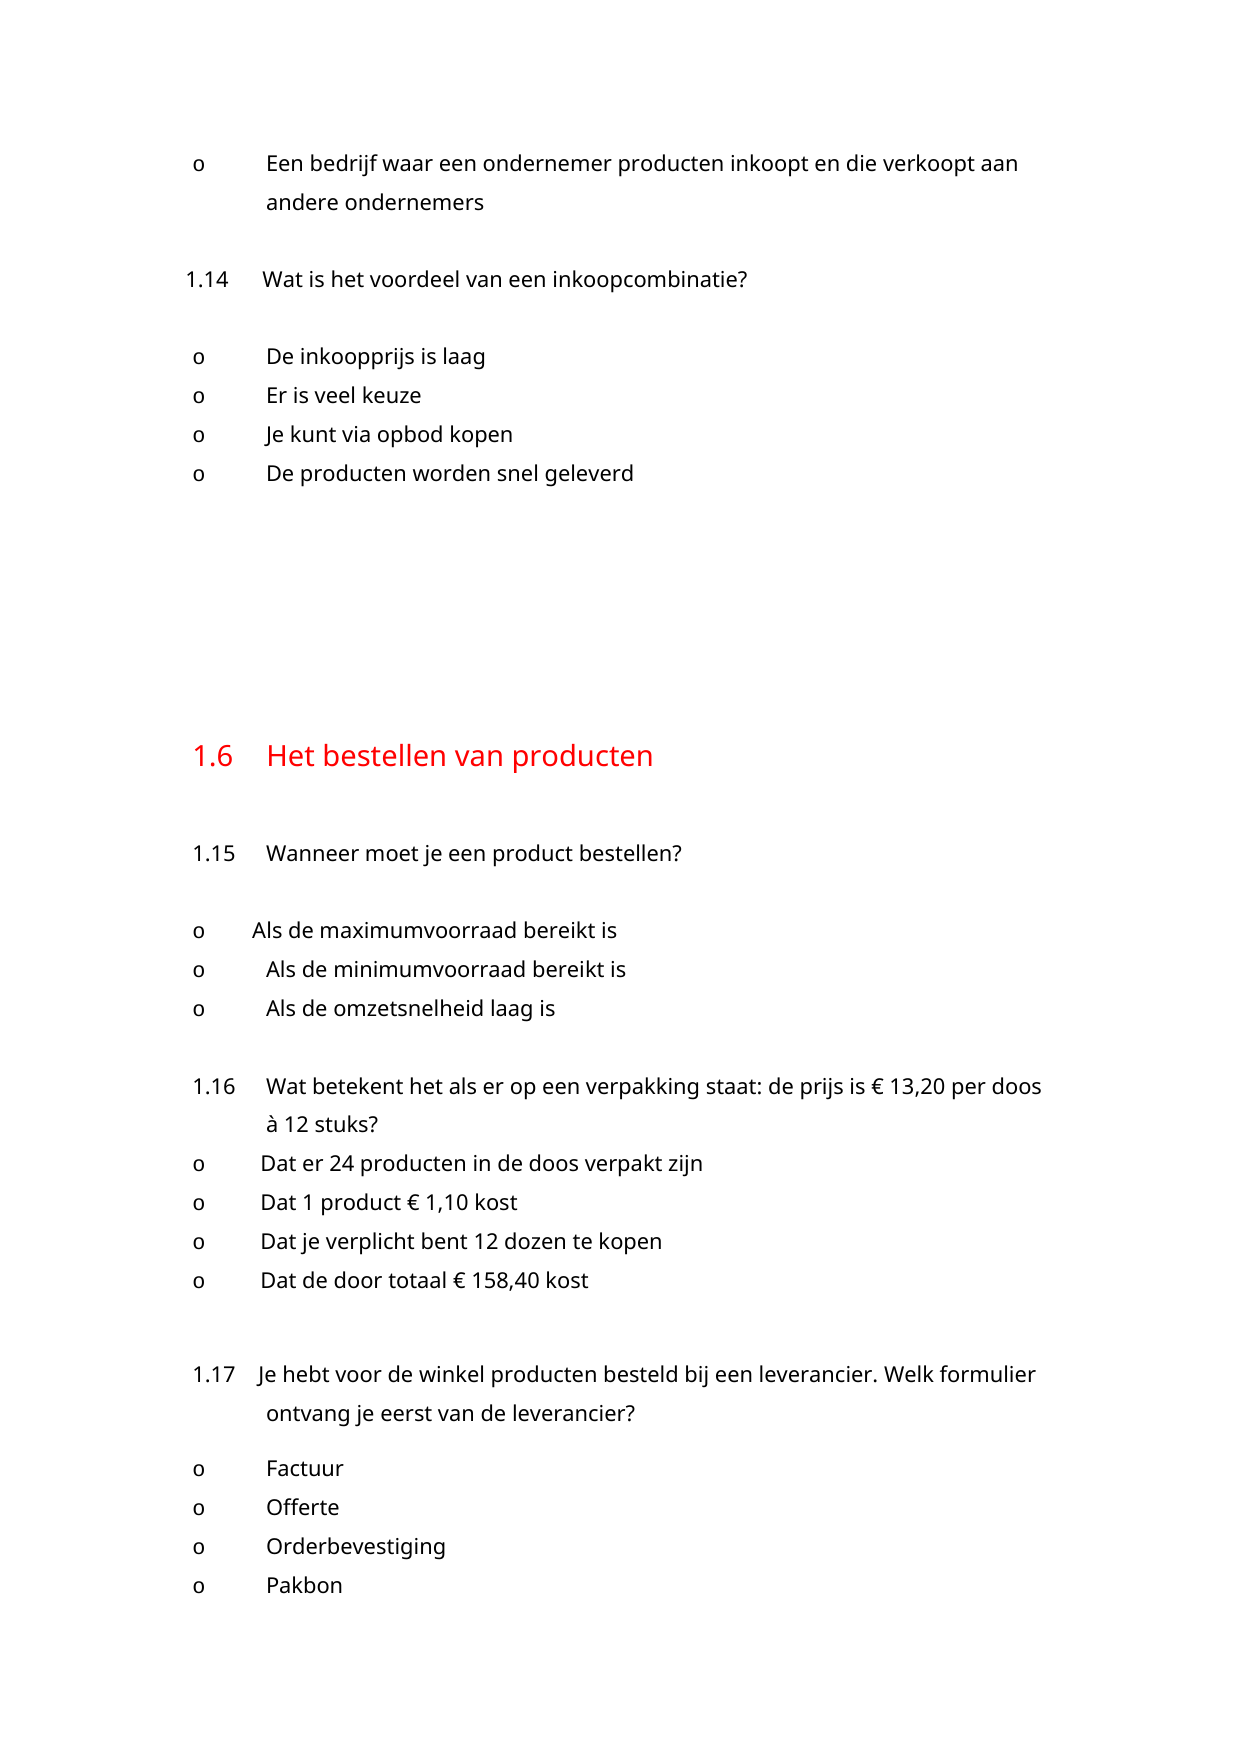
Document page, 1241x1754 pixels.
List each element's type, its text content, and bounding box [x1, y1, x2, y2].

list Als de omzetsnelheid laag is [192, 993, 1093, 1023]
list Als de maximumvoorraad bereikt is [192, 915, 1093, 945]
list De inkoopprijs is laag [192, 341, 1093, 371]
list Er is veel keuze [192, 380, 1093, 410]
list Wanneer moet je een product bestellen? [192, 838, 1093, 868]
list Het bestellen van producten [192, 735, 1093, 774]
list De producten worden snel geleverd [192, 458, 1093, 488]
list Dat de door totaal € 158,40 kost [192, 1265, 1093, 1295]
list Wat is het voordeel van een inkoopcombinatie? [185, 264, 1093, 293]
list Wat betekent het als er op een verpakking staat: de prijs is € 13,20 per doos à 12 stuks? [192, 1071, 1093, 1139]
text 1.17 Je hebt voor de winkel producten besteld bij een leverancier. Welk formulier ontvang je eerst van de leverancier? [192, 1359, 1093, 1428]
list Dat er 24 producten in de doos verpakt zijn [192, 1148, 1093, 1178]
list Als de minimumvoorraad bereikt is [192, 954, 1093, 984]
list Orderbevestiging [192, 1531, 1093, 1561]
list Dat je verplicht bent 12 dozen te kopen [192, 1226, 1093, 1256]
list Factuur [192, 1453, 1093, 1483]
list Pakbon [192, 1570, 1093, 1600]
list Een bedrijf waar een ondernemer producten inkoopt en die verkoopt aan andere ondernemers [192, 148, 1093, 216]
list Dat 1 product € 1,10 kost [192, 1187, 1093, 1217]
list Offerte [192, 1492, 1093, 1522]
list Je kunt via opbod kopen [192, 419, 1093, 449]
